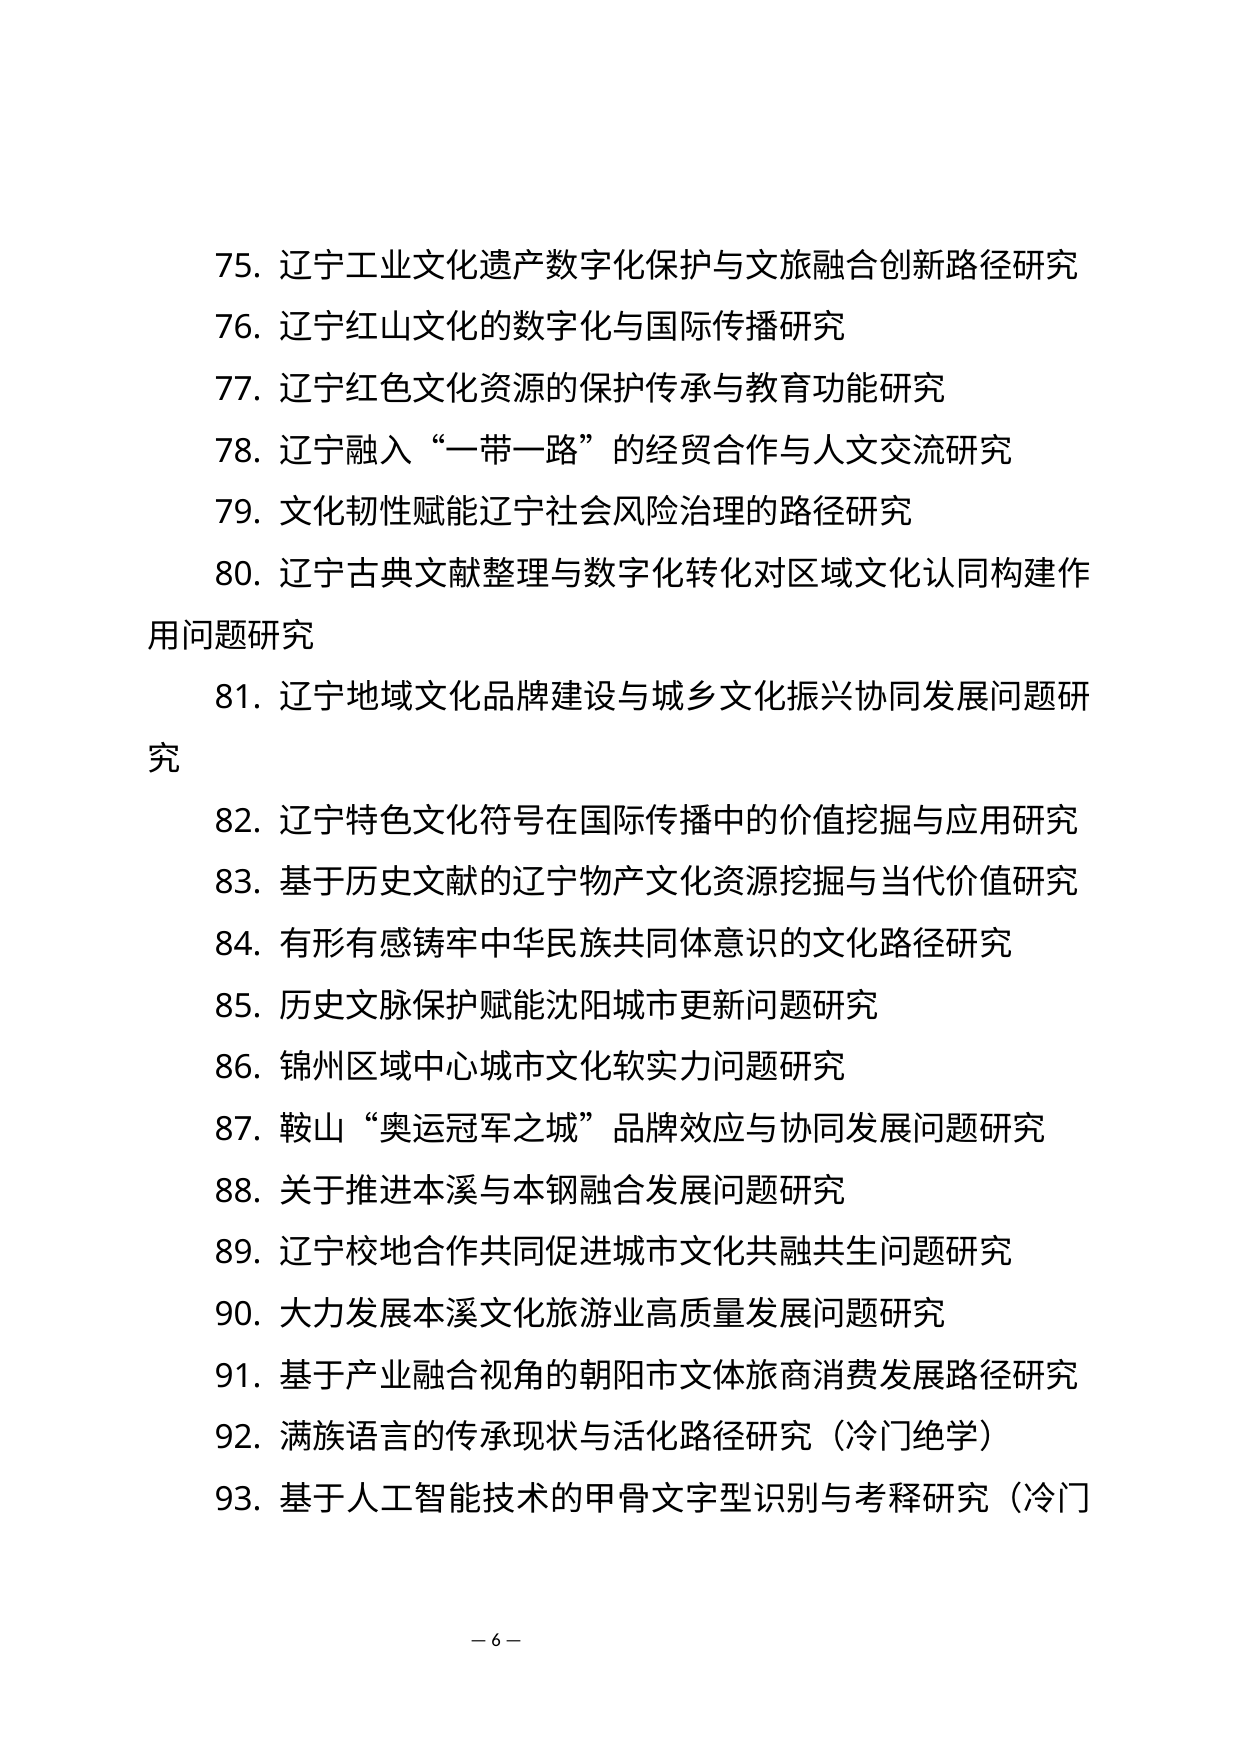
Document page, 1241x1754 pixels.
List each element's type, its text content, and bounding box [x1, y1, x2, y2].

text 82. 辽宁特色文化符号在国际传播中的价值挖掘与应用研究 [148, 787, 1093, 848]
text 92. 满族语言的传承现状与活化路径研究（冷门绝学） [148, 1403, 1093, 1465]
text 90. 大力发展本溪文化旅游业高质量发展问题研究 [148, 1280, 1093, 1342]
text 76. 辽宁红山文化的数字化与国际传播研究 [148, 293, 1093, 355]
text 89. 辽宁校地合作共同促进城市文化共融共生问题研究 [148, 1218, 1093, 1280]
text 88. 关于推进本溪与本钢融合发展问题研究 [148, 1157, 1093, 1218]
text 81. 辽宁地域文化品牌建设与城乡文化振兴协同发展问题研究 [148, 663, 1093, 787]
text 85. 历史文脉保护赋能沈阳城市更新问题研究 [148, 972, 1093, 1033]
text 78. 辽宁融入“一带一路”的经贸合作与人文交流研究 [148, 417, 1093, 478]
text 84. 有形有感铸牢中华民族共同体意识的文化路径研究 [148, 910, 1093, 972]
text 83. 基于历史文献的辽宁物产文化资源挖掘与当代价值研究 [148, 848, 1093, 910]
text 75. 辽宁工业文化遗产数字化保护与文旅融合创新路径研究 [148, 232, 1093, 293]
text 86. 锦州区域中心城市文化软实力问题研究 [148, 1033, 1093, 1095]
text 87. 鞍山“奥运冠军之城”品牌效应与协同发展问题研究 [148, 1095, 1093, 1157]
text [148, 1465, 1093, 1527]
text 79. 文化韧性赋能辽宁社会风险治理的路径研究 [148, 478, 1093, 540]
text 91. 基于产业融合视角的朝阳市文体旅商消费发展路径研究 [148, 1342, 1093, 1403]
text 77. 辽宁红色文化资源的保护传承与教育功能研究 [148, 355, 1093, 417]
text 80. 辽宁古典文献整理与数字化转化对区域文化认同构建作用问题研究 [148, 540, 1093, 663]
